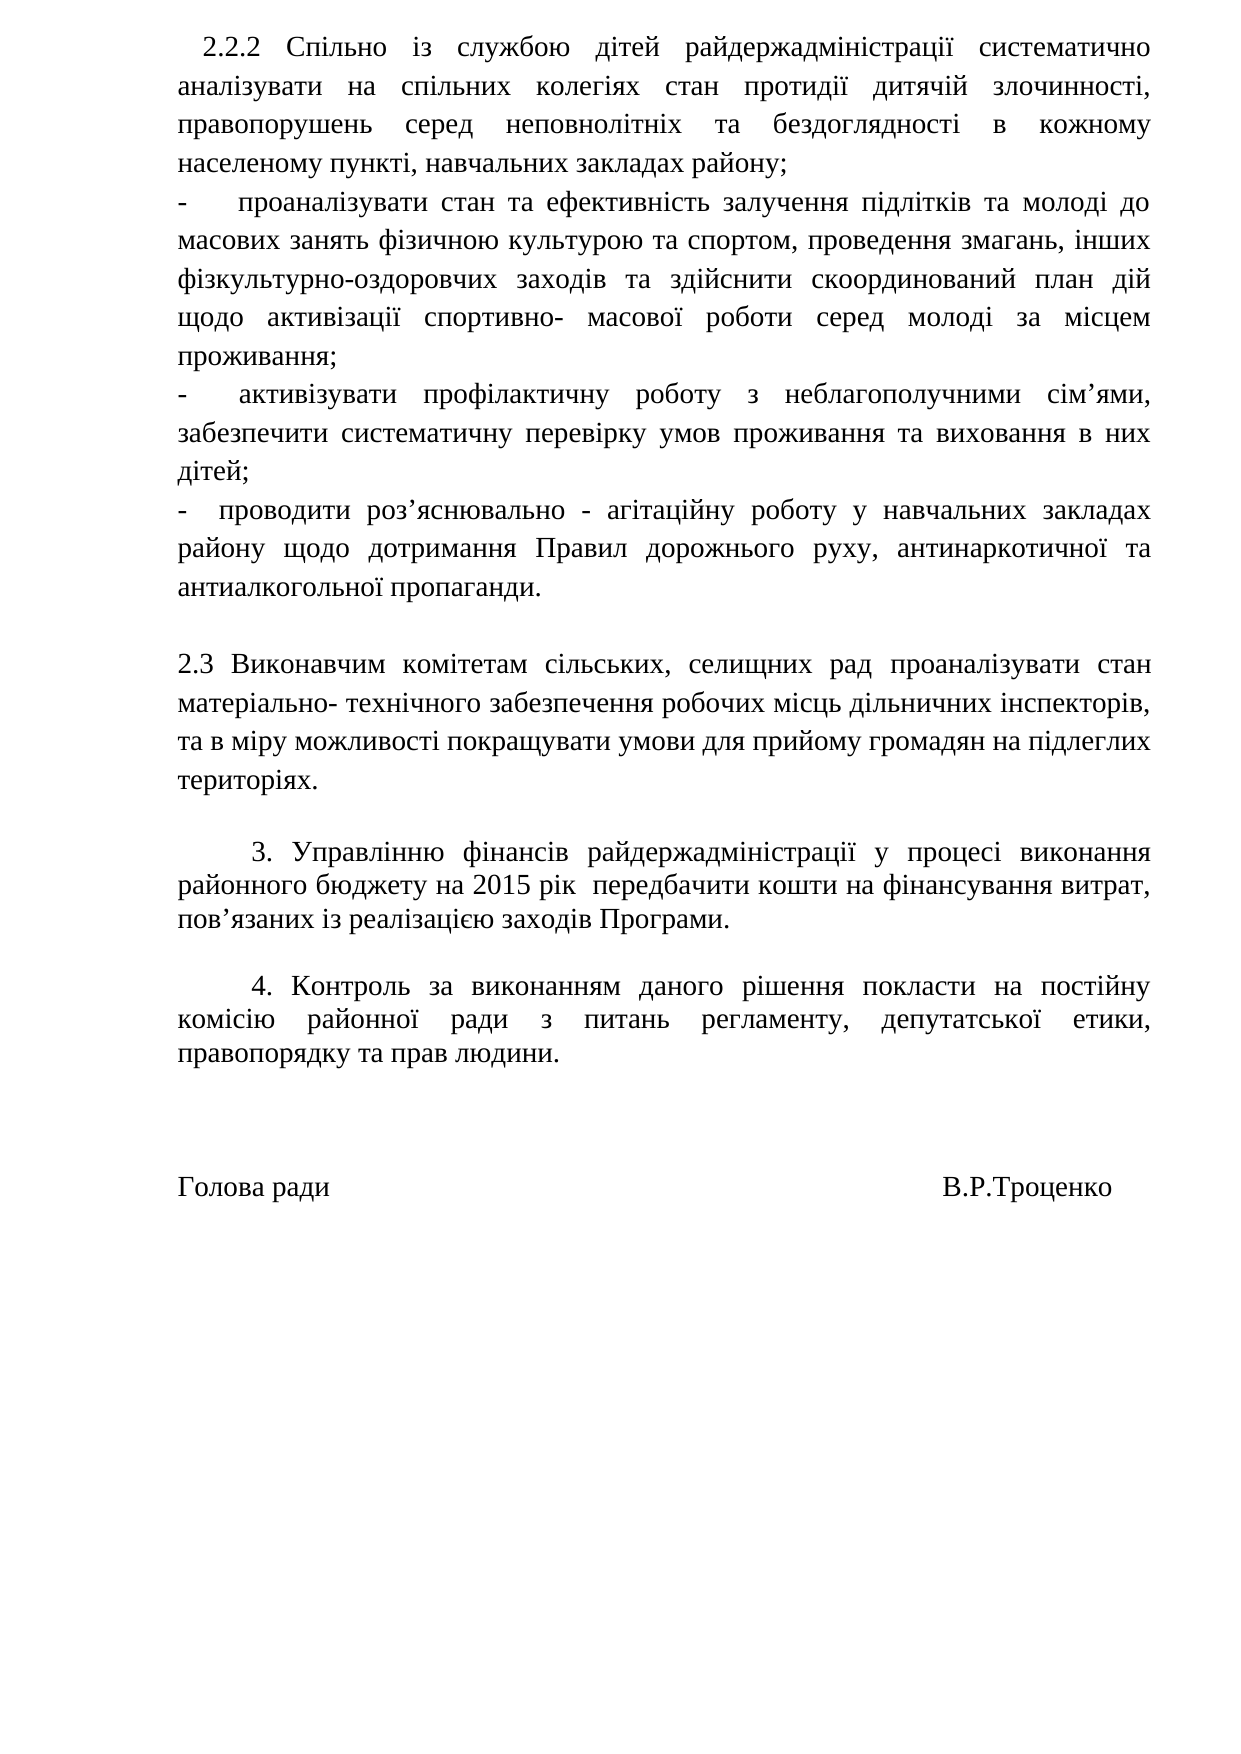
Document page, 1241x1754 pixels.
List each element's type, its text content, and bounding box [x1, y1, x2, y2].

text Голова ради В.Р.Троценко [177, 1169, 1152, 1203]
text 2.2.2 Спільно із службою дітей райдержадміністрації систематично аналізувати на спільних колегіях стан протидії дитячій злочинності, правопорушень серед неповнолітніх та бездоглядності в кожному населеному пункті, навчальних закладах району; [177, 29, 1152, 179]
text - проводити роз’яснювально - агітаційну роботу у навчальних закладах району щодо дотримання Правил дорожнього руху, антинаркотичної та антиалкогольної пропаганди. [177, 492, 1152, 603]
text 2.3 Виконавчим комітетам сільських, селищних рад проаналізувати стан матеріально- технічного забезпечення робочих місць дільничних інспекторів, та в міру можливості покращувати умови для прийому громадян на підлеглих територіях. [177, 646, 1152, 795]
text 4. Контроль за виконанням даного рішення покласти на постійну комісію районної ради з питань регламенту, депутатської етики, правопорядку та прав людини. [177, 968, 1152, 1069]
text - активізувати профілактичну роботу з неблагополучними сім’ями, забезпечити систематичну перевірку умов проживання та виховання в них дітей; [177, 376, 1152, 487]
text 3. Управлінню фінансів райдержадміністрації у процесі виконання районного бюджету на 2015 рік передбачити кошти на фінансування витрат, пов’язаних із реалізацією заходів Програми. [177, 834, 1152, 934]
text - проаналізувати стан та ефективність залучення підлітків та молоді до масових занять фізичною культурою та спортом, проведення змагань, інших фізкультурно-оздоровчих заходів та здійснити скоординований план дій щодо активізації спортивно- масової роботи серед молоді за місцем проживання; [177, 184, 1152, 371]
